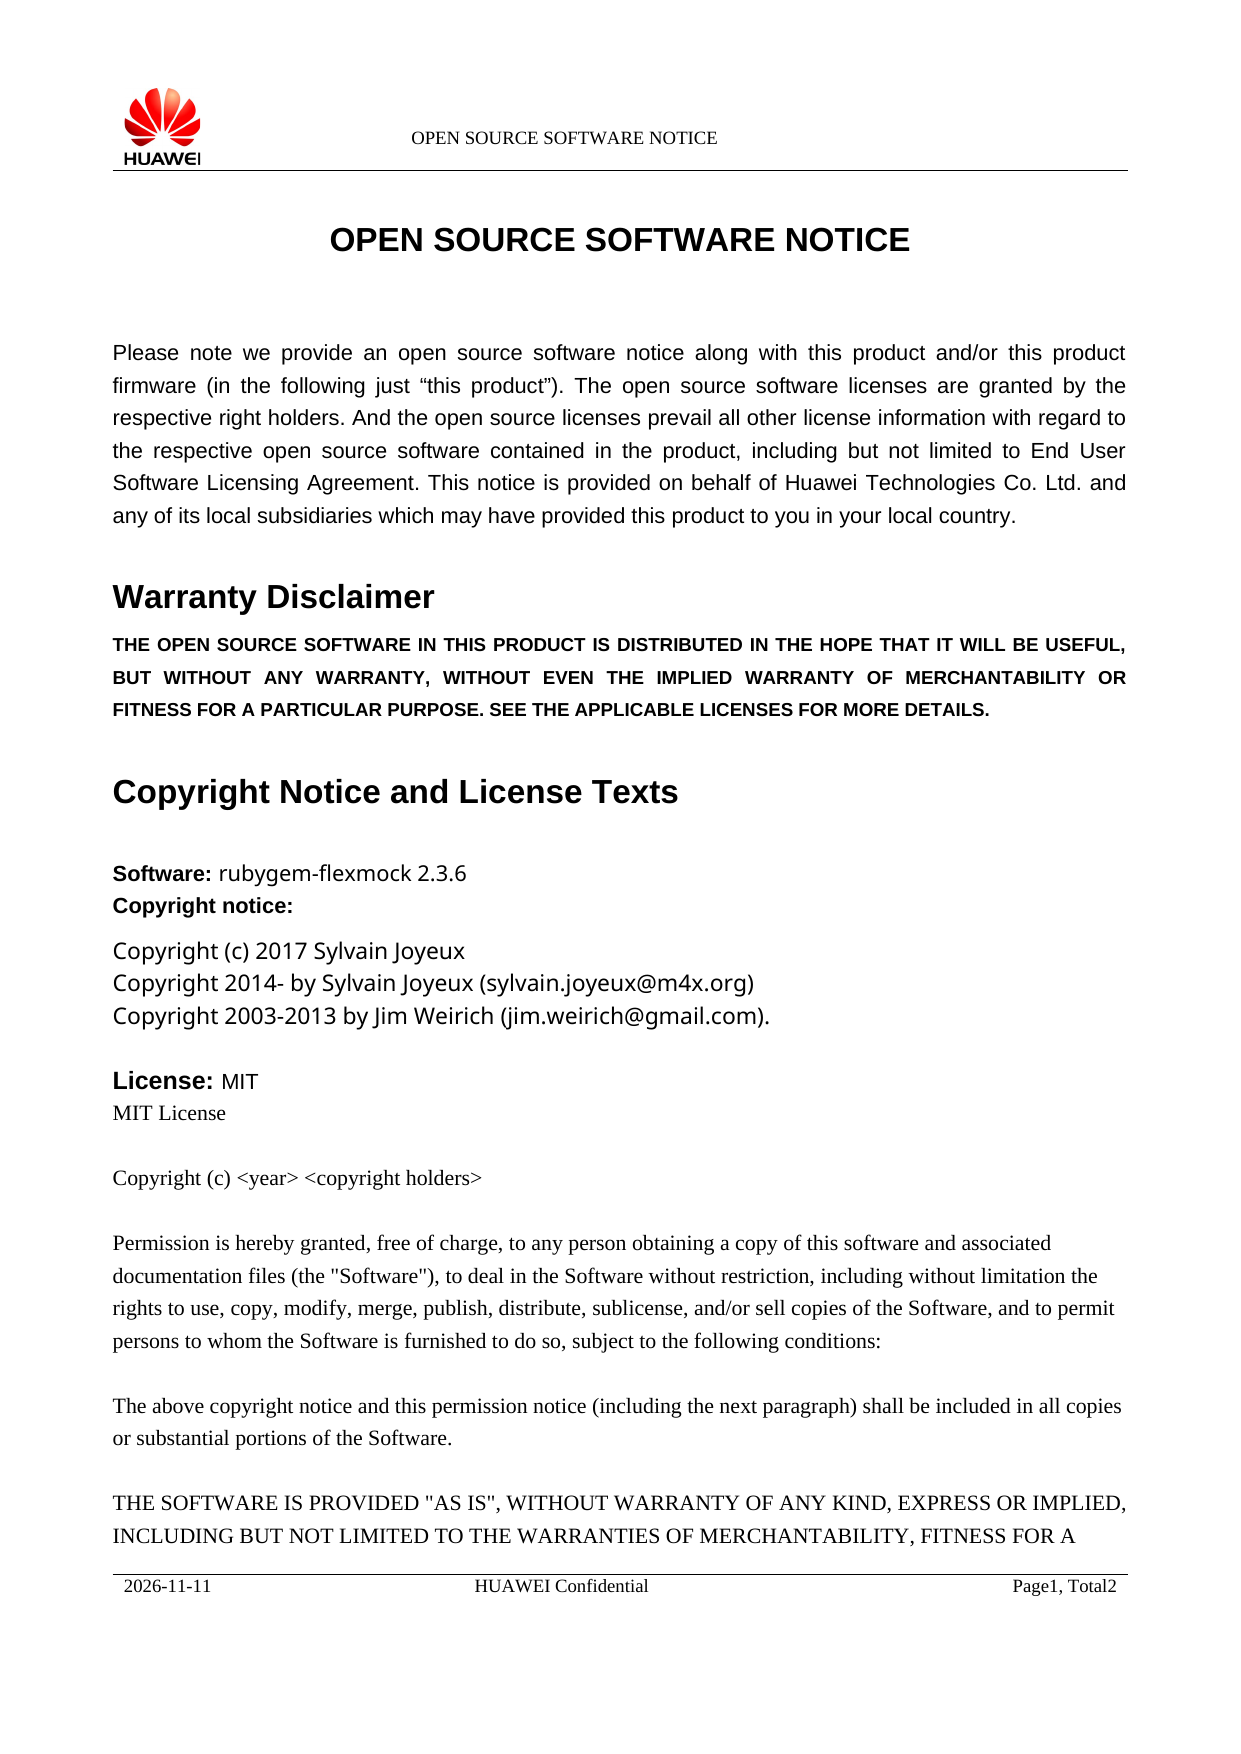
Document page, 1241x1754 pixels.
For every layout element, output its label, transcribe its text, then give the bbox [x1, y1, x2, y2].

text The open source software in this product is distributed in the hope that it will be useful, but WITHOUT ANY WARRANTY, without even the implied warranty of MERCHANTABILITY or FITNESS FOR A PARTICULAR PURPOSE. See the applicable licenses for more details. [112, 629, 1128, 726]
picture [124, 88, 201, 165]
text Copyright Notice and License Texts [112, 759, 1128, 824]
text Please note we provide an open source software notice along with this product and/or this product firmware (in the following just “this product”). The open source software licenses are granted by the respective right holders. And the open source licenses prevail all other license information with regard to the respective open source software contained in the product, including but not limited to End User Software Licensing Agreement. This notice is provided on behalf of Huawei Technologies Co. Ltd. and any of its local subsidiaries which may have provided this product to you in your local country. [112, 336, 1128, 531]
text License: MIT [112, 1064, 1128, 1096]
text Warranty Disclaimer [112, 564, 1128, 629]
title Software: rubygem-flexmock 2.3.6 [112, 856, 1128, 889]
text OPEN SOURCE SOFTWARE NOTICE [112, 206, 1128, 271]
text Copyright notice: [112, 889, 1128, 921]
text Copyright (c) 2017 Sylvain Joyeux Copyright 2014- by Sylvain Joyeux (sylvain.joyeux@m4x.org) Copyright 2003-2013 by Jim Weirich (jim.weirich@gmail.com). [112, 934, 1128, 1064]
